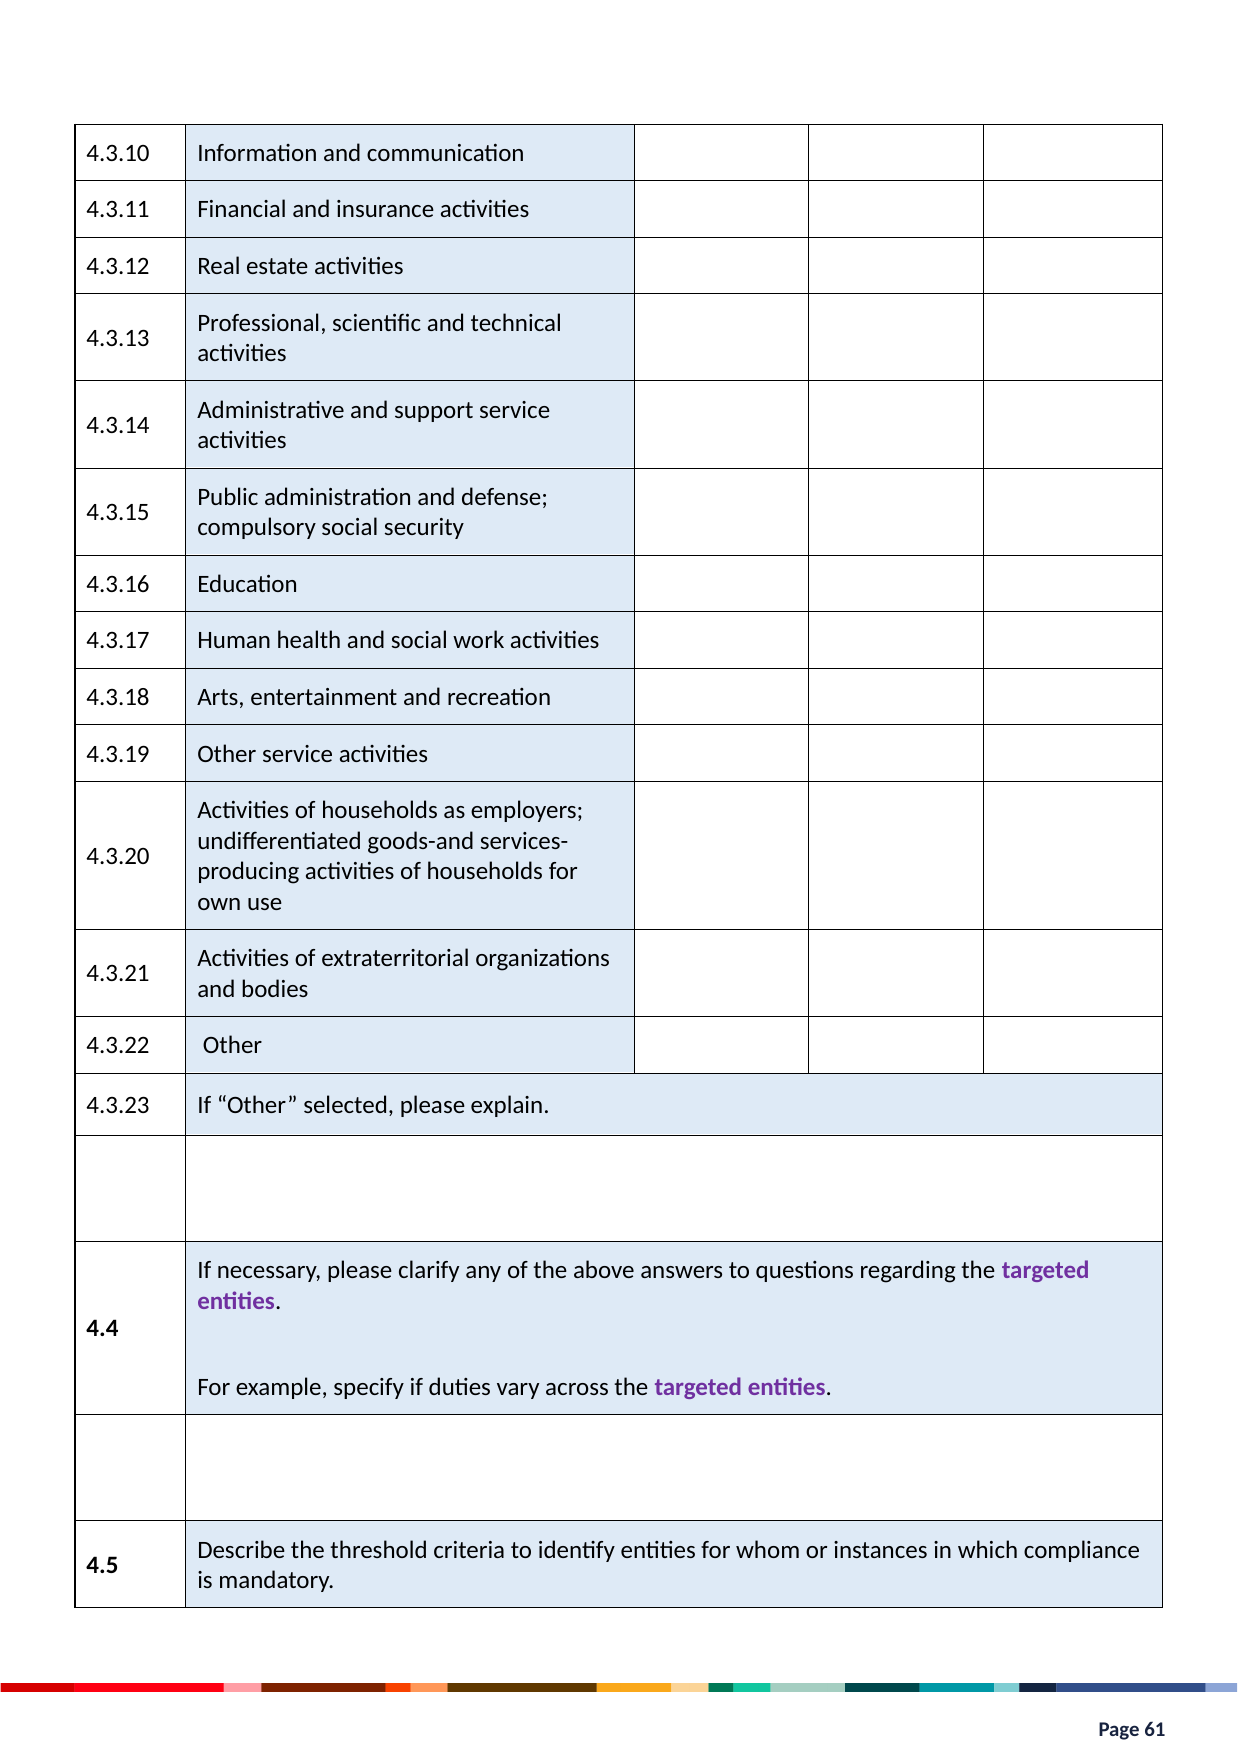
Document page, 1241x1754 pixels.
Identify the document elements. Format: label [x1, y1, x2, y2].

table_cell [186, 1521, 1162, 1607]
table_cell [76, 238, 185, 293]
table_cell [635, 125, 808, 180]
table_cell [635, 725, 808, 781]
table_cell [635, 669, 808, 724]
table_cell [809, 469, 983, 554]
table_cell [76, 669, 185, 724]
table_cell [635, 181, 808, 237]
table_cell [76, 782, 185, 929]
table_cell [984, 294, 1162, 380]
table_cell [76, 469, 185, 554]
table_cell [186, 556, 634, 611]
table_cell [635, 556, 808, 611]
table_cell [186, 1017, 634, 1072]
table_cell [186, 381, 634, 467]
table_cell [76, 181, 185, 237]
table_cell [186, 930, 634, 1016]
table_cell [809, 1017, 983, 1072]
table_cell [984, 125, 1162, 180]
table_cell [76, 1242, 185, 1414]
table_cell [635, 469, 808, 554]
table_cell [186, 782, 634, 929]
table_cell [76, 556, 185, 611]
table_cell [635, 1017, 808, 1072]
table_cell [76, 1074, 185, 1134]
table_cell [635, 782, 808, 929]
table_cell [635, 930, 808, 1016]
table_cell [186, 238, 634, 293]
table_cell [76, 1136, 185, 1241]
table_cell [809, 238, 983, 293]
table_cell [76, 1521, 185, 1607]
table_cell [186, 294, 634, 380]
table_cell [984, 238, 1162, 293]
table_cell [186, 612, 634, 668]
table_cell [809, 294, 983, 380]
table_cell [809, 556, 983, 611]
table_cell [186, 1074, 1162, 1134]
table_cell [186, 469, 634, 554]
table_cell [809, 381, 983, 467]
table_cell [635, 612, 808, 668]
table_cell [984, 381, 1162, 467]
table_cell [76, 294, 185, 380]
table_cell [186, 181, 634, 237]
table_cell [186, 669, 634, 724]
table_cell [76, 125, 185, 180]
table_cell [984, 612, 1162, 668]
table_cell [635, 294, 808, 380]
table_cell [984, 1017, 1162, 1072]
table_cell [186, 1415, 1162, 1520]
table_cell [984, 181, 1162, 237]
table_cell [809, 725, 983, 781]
picture [0, 1683, 1236, 1692]
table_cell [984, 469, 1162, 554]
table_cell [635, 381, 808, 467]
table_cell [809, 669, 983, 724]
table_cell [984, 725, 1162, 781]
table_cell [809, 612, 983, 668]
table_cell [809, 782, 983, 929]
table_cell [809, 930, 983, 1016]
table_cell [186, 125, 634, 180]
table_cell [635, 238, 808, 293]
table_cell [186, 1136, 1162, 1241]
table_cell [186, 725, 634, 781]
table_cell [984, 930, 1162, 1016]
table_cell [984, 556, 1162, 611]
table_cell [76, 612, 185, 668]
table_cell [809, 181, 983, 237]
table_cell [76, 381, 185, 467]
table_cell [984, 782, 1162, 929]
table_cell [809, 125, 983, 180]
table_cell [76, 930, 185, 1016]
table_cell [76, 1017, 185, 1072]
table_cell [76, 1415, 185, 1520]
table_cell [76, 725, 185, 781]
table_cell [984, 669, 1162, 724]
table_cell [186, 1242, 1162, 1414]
